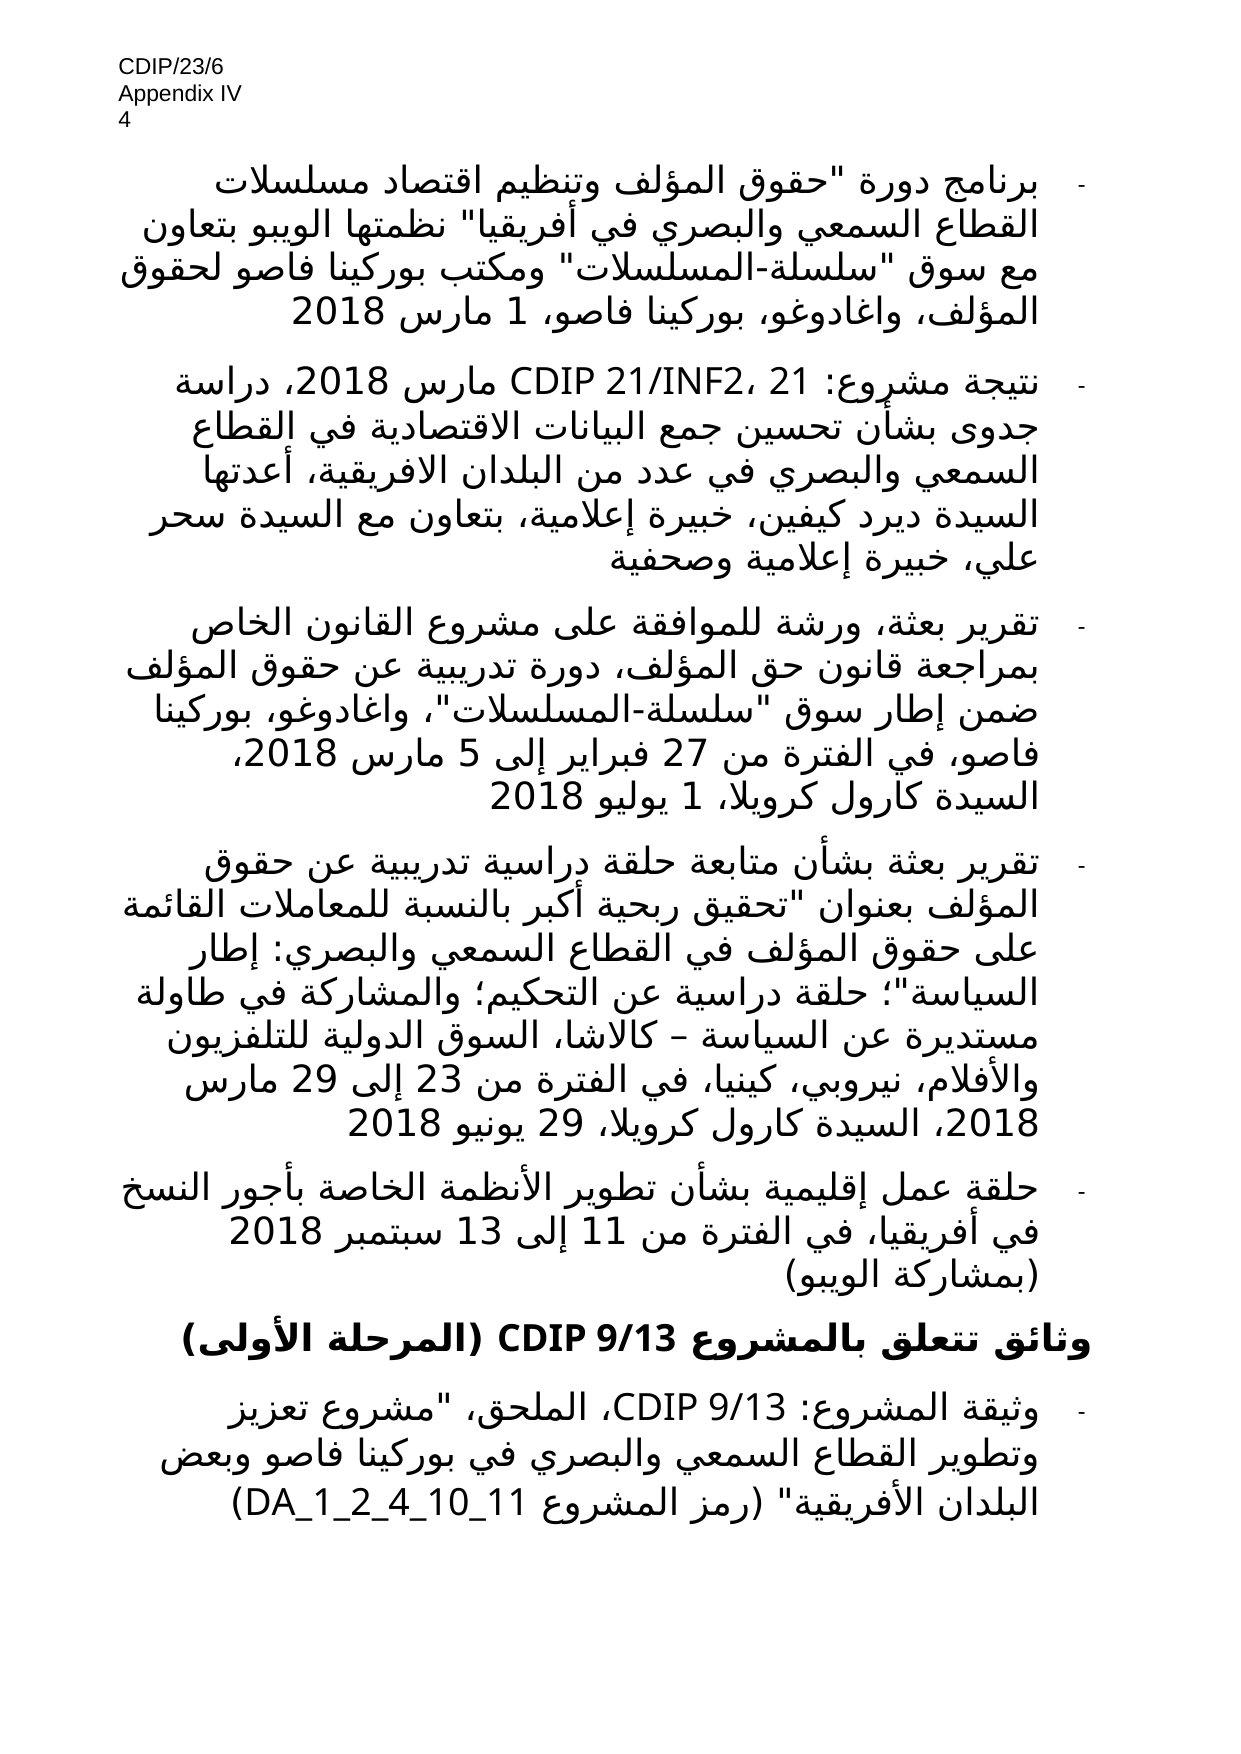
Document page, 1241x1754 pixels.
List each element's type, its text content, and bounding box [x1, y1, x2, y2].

text وثائق تتعلق بالمشروع CDIP 9/13 (المرحلة الأولى) [749, 1322, 918, 1359]
list حلقة عمل إقليمية بشأن تطوير الأنظمة الخاصة بأجور النسخ في أفريقيا، في الفترة من 11 إلى 13 سبتمبر 2018 (بمشاركة الويبو) [118, 1166, 1078, 1297]
list تقرير بعثة، ورشة للموافقة على مشروع القانون الخاص بمراجعة قانون حق المؤلف، دورة تدريبية عن حقوق المؤلف ضمن إطار سوق "سلسلة-المسلسلات"، واغادوغو، بوركينا فاصو، في الفترة من 27 فبراير إلى 5 مارس 2018، السيدة كارول كرويلا، 1 يوليو 2018 [118, 600, 1078, 819]
text وثائق تتعلق بالمشروع CDIP 9/13 (المرحلة الأولى) [402, 1322, 829, 1359]
list وثيقة المشروع: CDIP 9/13، الملحق، "مشروع تعزيز وتطوير القطاع السمعي والبصري في بوركينا فاصو وبعض البلدان الأفريقية" (رمز المشروع DA_1_2_4_10_11) [118, 1380, 1078, 1526]
text وثائق تتعلق بالمشروع CDIP 9/13 (المرحلة الأولى) [118, 1322, 443, 1359]
list تقرير بعثة بشأن متابعة حلقة دراسية تدريبية عن حقوق المؤلف بعنوان "تحقيق ربحية أكبر بالنسبة للمعاملات القائمة على حقوق المؤلف في القطاع السمعي والبصري: إطار السياسة"؛ حلقة دراسية عن التحكيم؛ والمشاركة في طاولة مستديرة عن السياسة – كالاشا، السوق الدولية للتلفزيون والأفلام، نيروبي، كينيا، في الفترة من 23 إلى 29 مارس 2018، السيدة كارول كرويلا، 29 يونيو 2018 [118, 839, 1078, 1145]
list برنامج دورة "حقوق المؤلف وتنظيم اقتصاد مسلسلات القطاع السمعي والبصري في أفريقيا" نظمتها الويبو بتعاون مع سوق "سلسلة-المسلسلات" ومكتب بوركينا فاصو لحقوق المؤلف، واغادوغو، بوركينا فاصو، 1 مارس 2018 [118, 158, 1078, 333]
text وثائق تتعلق بالمشروع CDIP 9/13 (المرحلة الأولى) [904, 1322, 1092, 1359]
list نتيجة مشروع: CDIP 21/INF2، 21 مارس 2018، دراسة جدوى بشأن تحسين جمع البيانات الاقتصادية في القطاع السمعي والبصري في عدد من البلدان الافريقية، أعدتها السيدة ديرد كيفين، خبيرة إعلامية، بتعاون مع السيدة سحر علي، خبيرة إعلامية وصحفية [118, 354, 1078, 579]
